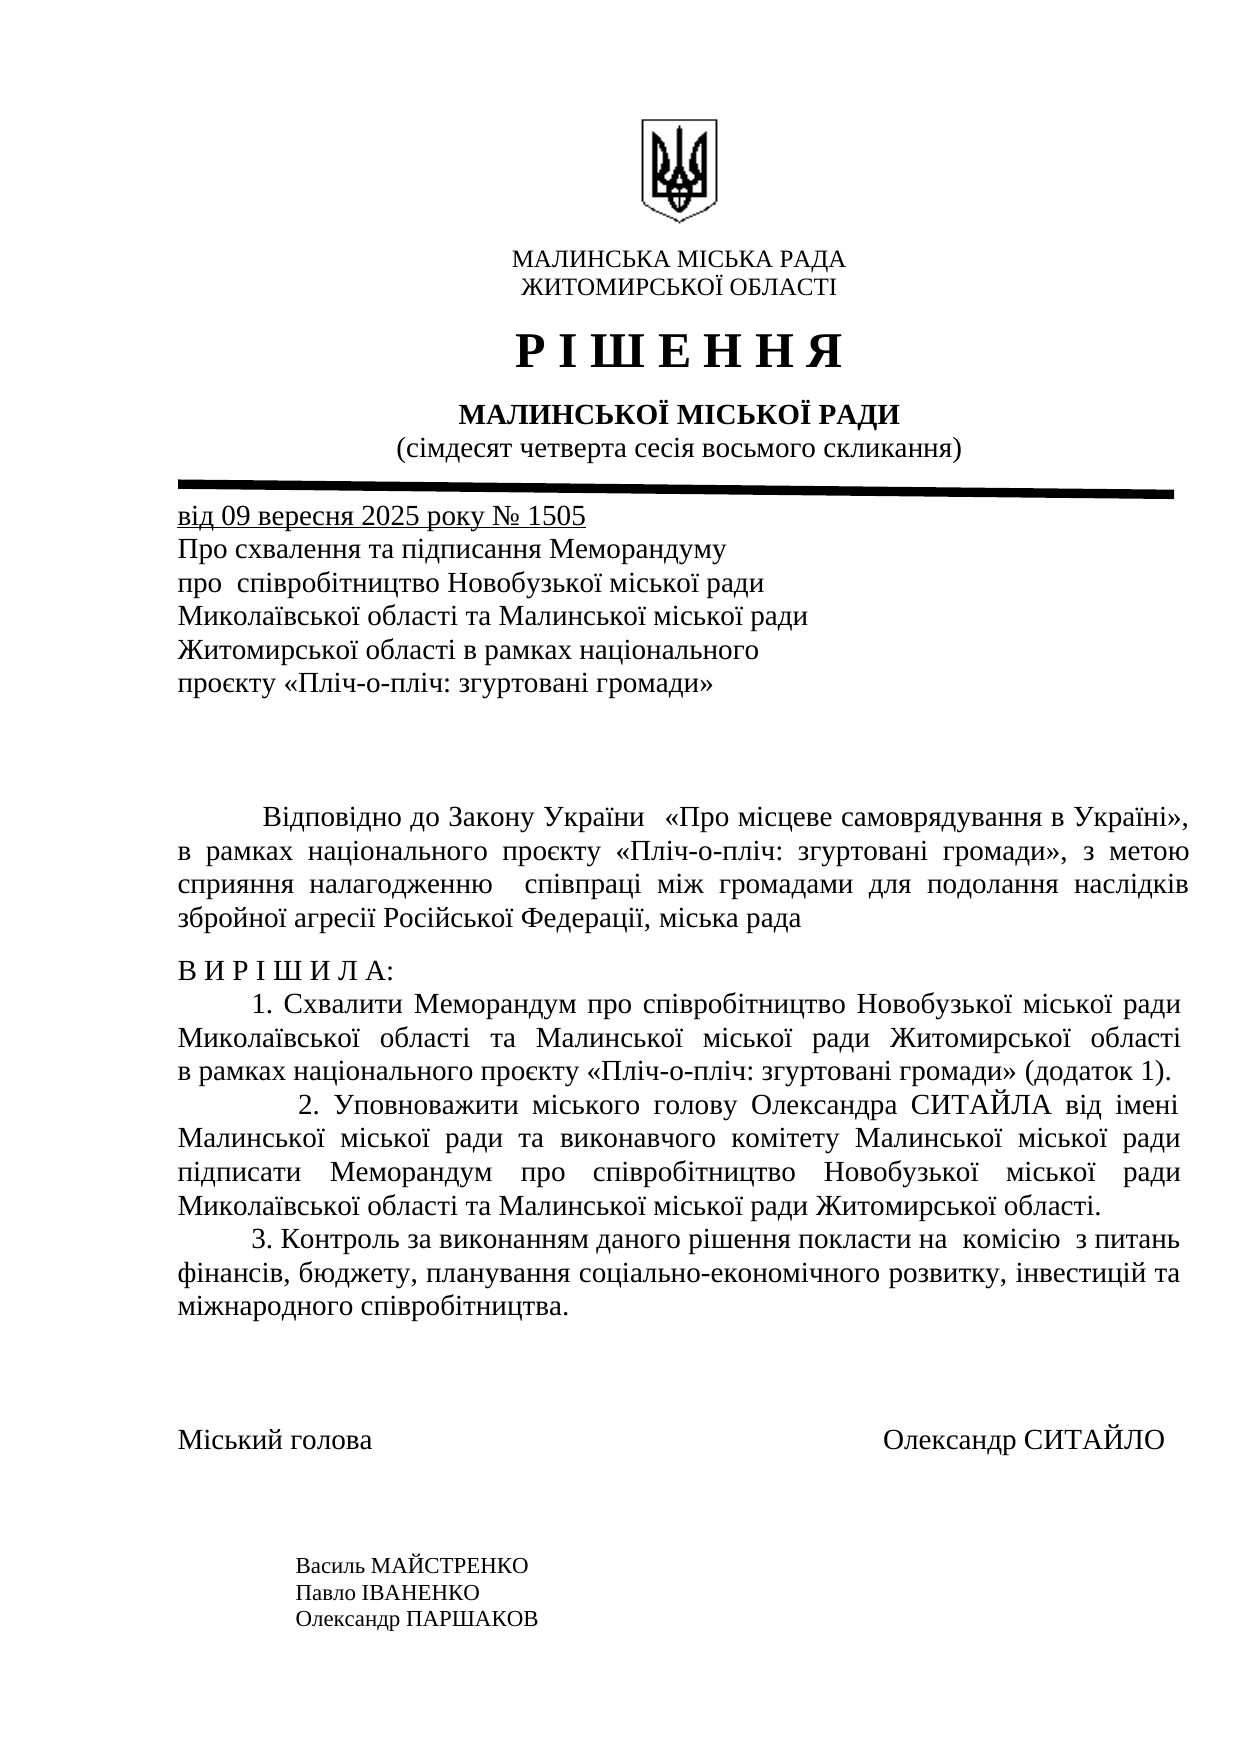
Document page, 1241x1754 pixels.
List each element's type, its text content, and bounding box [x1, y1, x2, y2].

text В И Р І Ш И Л А: [177, 953, 1189, 986]
text Павло ІВАНЕНКО [295, 1579, 1181, 1605]
text про співробітництво Новобузької міської ради [177, 565, 1181, 598]
text 2. Уповноважити міського голову Олександра СИТАЙЛА від імені Малинської міської ради та виконавчого комітету Малинської міської ради підписати Меморандум про співробітництво Новобузької міської ради Миколаївської області та Малинської міської ради Житомирської області. [177, 1087, 1181, 1221]
text МАЛИНСЬКА МІСЬКА РАДА [177, 244, 1181, 272]
text Міський голова Олександр СИТАЙЛО [177, 1422, 1181, 1456]
text від 09 вересня 2025 року № 1505 [177, 498, 1181, 531]
text ЖИТОМИРСЬКОЇ ОБЛАСТІ [177, 272, 1181, 301]
text Відповідно до Закону України «Про місцеве самоврядування в Україні», в рамках національного проєкту «Пліч-о-пліч: згуртовані громади», з метою сприяння налагодженню співпраці між громадами для подолання наслідків збройної агресії Російської Федерації, міська рада [177, 799, 1189, 934]
text Василь МАЙСТРЕНКО [295, 1552, 1181, 1579]
text (сімдесят четверта сесія восьмого скликання) [177, 431, 1181, 464]
text проєкту «Пліч-о-пліч: згуртовані громади» [177, 665, 1181, 699]
text 3. Контроль за виконанням даного рішення покласти на комісію з питань фінансів, бюджету, планування соціально-економічного розвитку, інвестицій та міжнародного співробітництва. [177, 1221, 1181, 1322]
text Житомирської області в рамках національного [177, 632, 1181, 665]
text Миколаївської області та Малинської міської ради [177, 598, 1181, 632]
picture [635, 118, 723, 225]
text Олександр ПАРШАКОВ [295, 1605, 1181, 1631]
text 1. Схвалити Меморандум про співробітництво Новобузької міської ради Миколаївської області та Малинської міської ради Житомирської області в рамках національного проєкту «Пліч-о-пліч: згуртовані громади» (додаток 1). [177, 986, 1181, 1087]
text Р І Ш Е Н Н я [177, 320, 1181, 378]
text Про схвалення та підписання Меморандуму [177, 531, 1181, 565]
text малинської МІСЬКОЇ ради [177, 397, 1181, 431]
